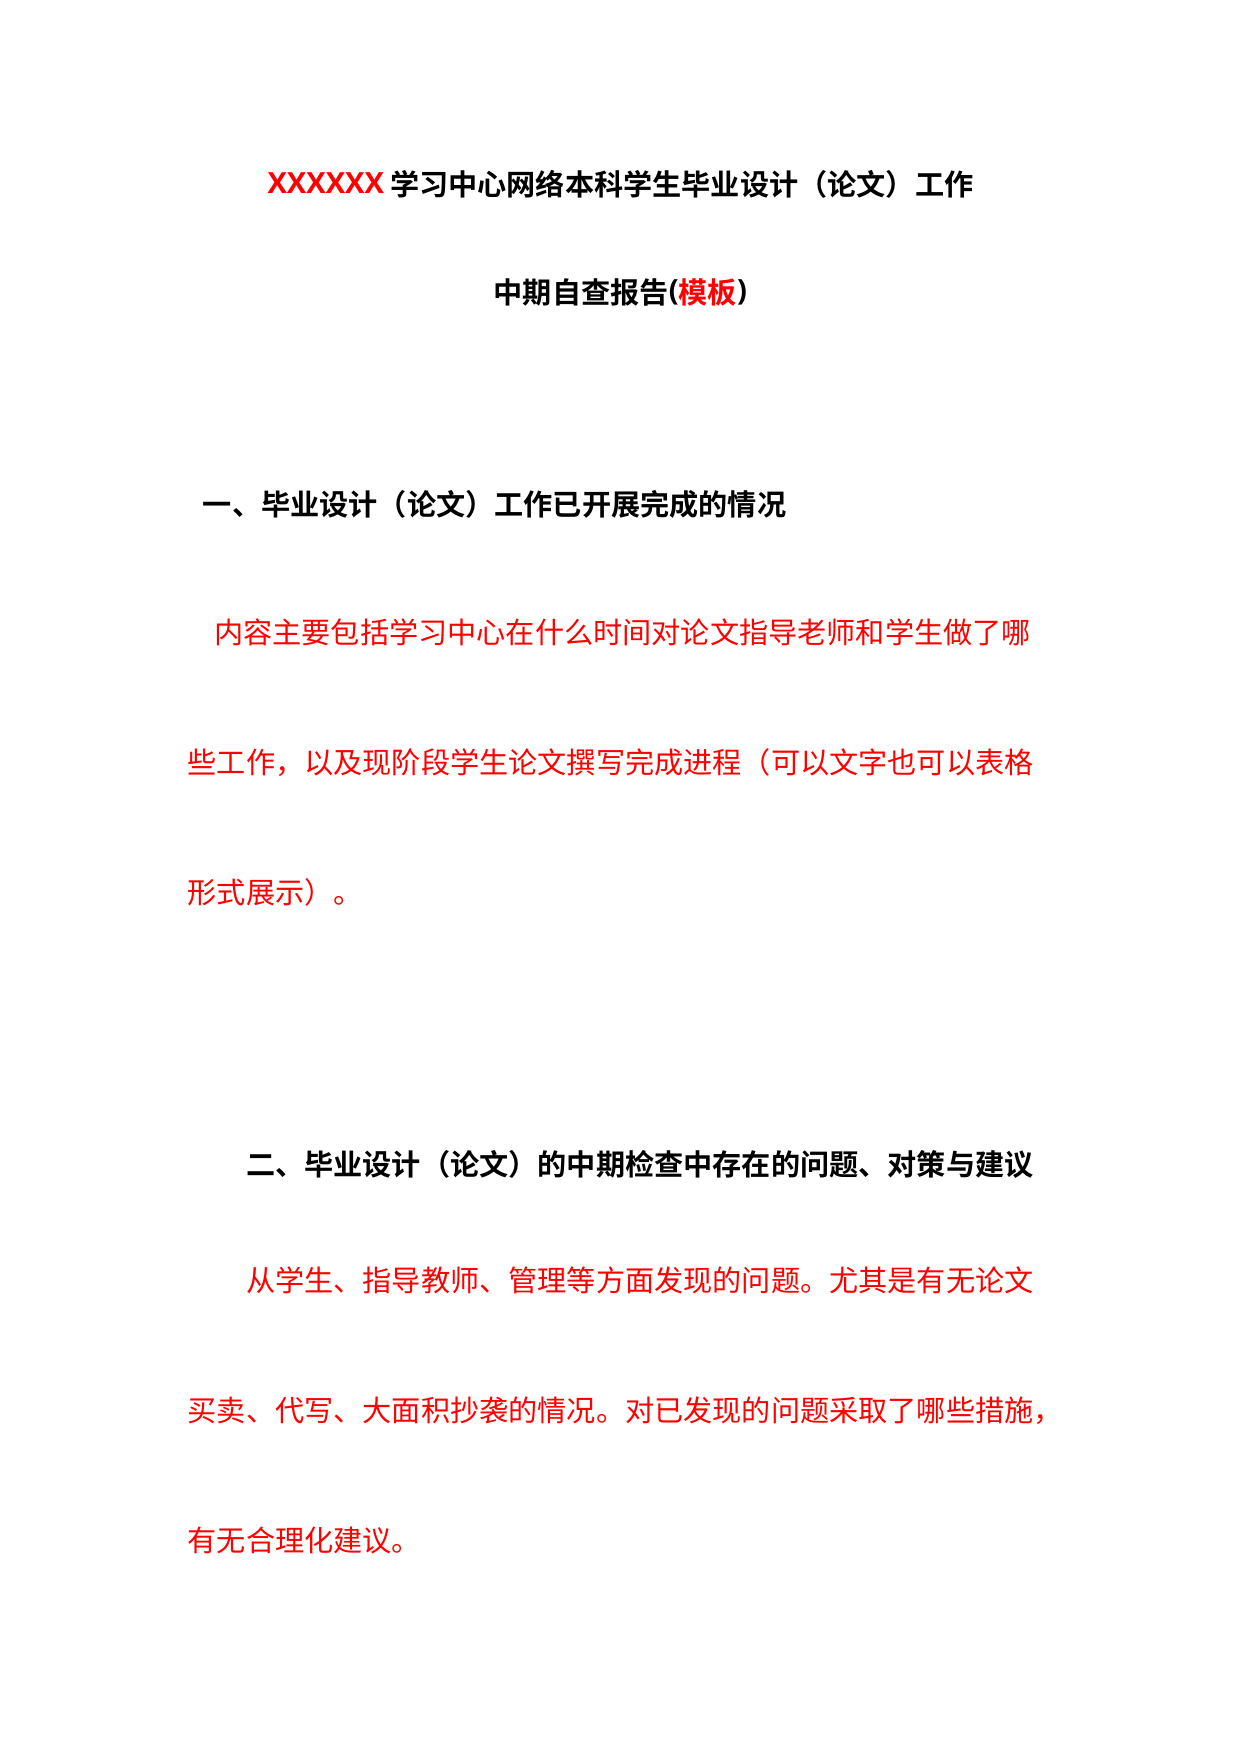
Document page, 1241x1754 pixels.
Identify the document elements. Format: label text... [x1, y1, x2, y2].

text 二、毕业设计（论文）的中期检查中存在的问题、对策与建议 [187, 1130, 1053, 1195]
text 一、毕业设计（论文）工作已开展完成的情况 [187, 481, 1053, 546]
text 内容主要包括学习中心在什么时间对论文指导老师和学生做了哪些工作，以及现阶段学生论文撰写完成进程（可以文字也可以表格形式展示）。 [187, 598, 1053, 923]
text XXXXXX学习中心网络本科学生毕业设计（论文）工作 [187, 162, 1053, 227]
text 从学生、指导教师、管理等方面发现的问题。尤其是有无论文买卖、代写、大面积抄袭的情况。对已发现的问题采取了哪些措施，有无合理化建议。 [187, 1247, 1053, 1572]
text 中期自查报告(模板) [187, 269, 1053, 334]
